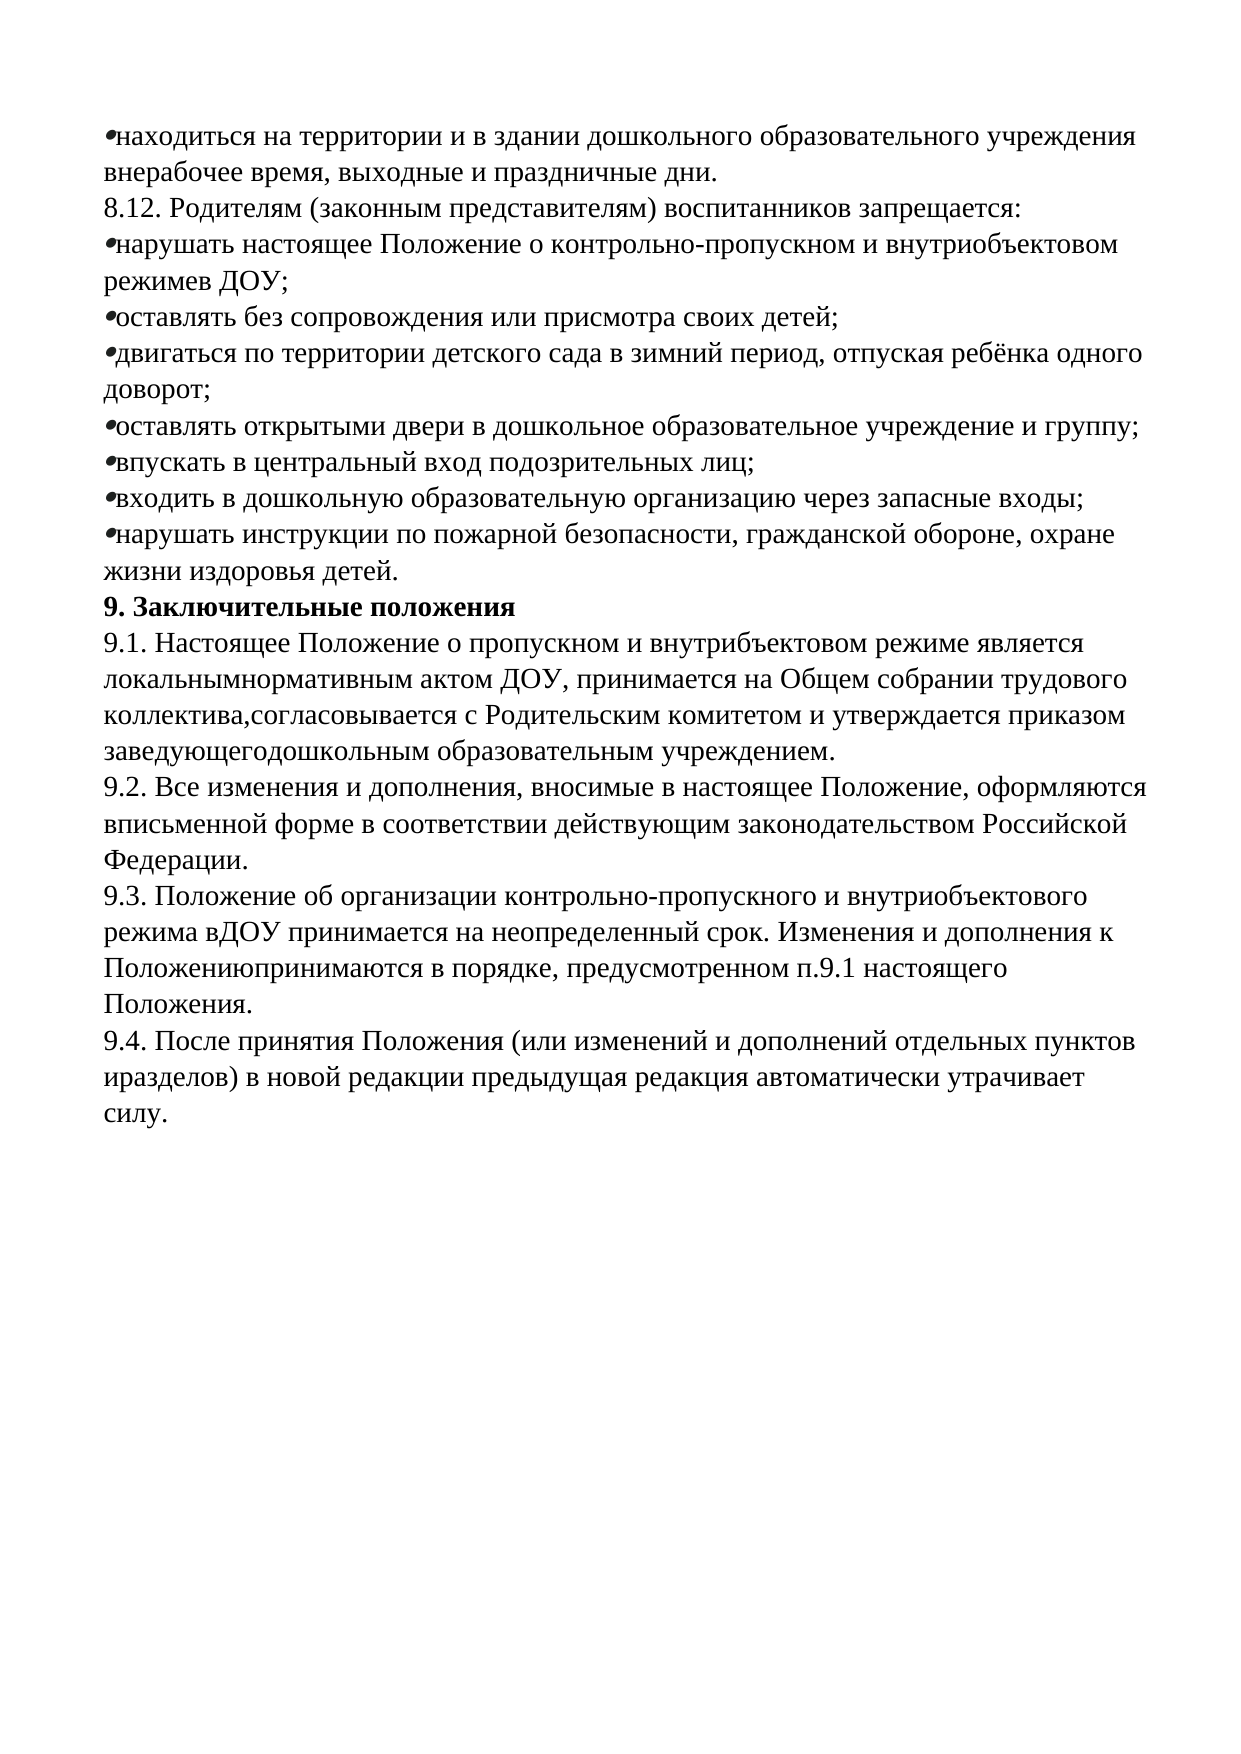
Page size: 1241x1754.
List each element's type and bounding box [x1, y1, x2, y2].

list [103, 118, 1152, 1128]
